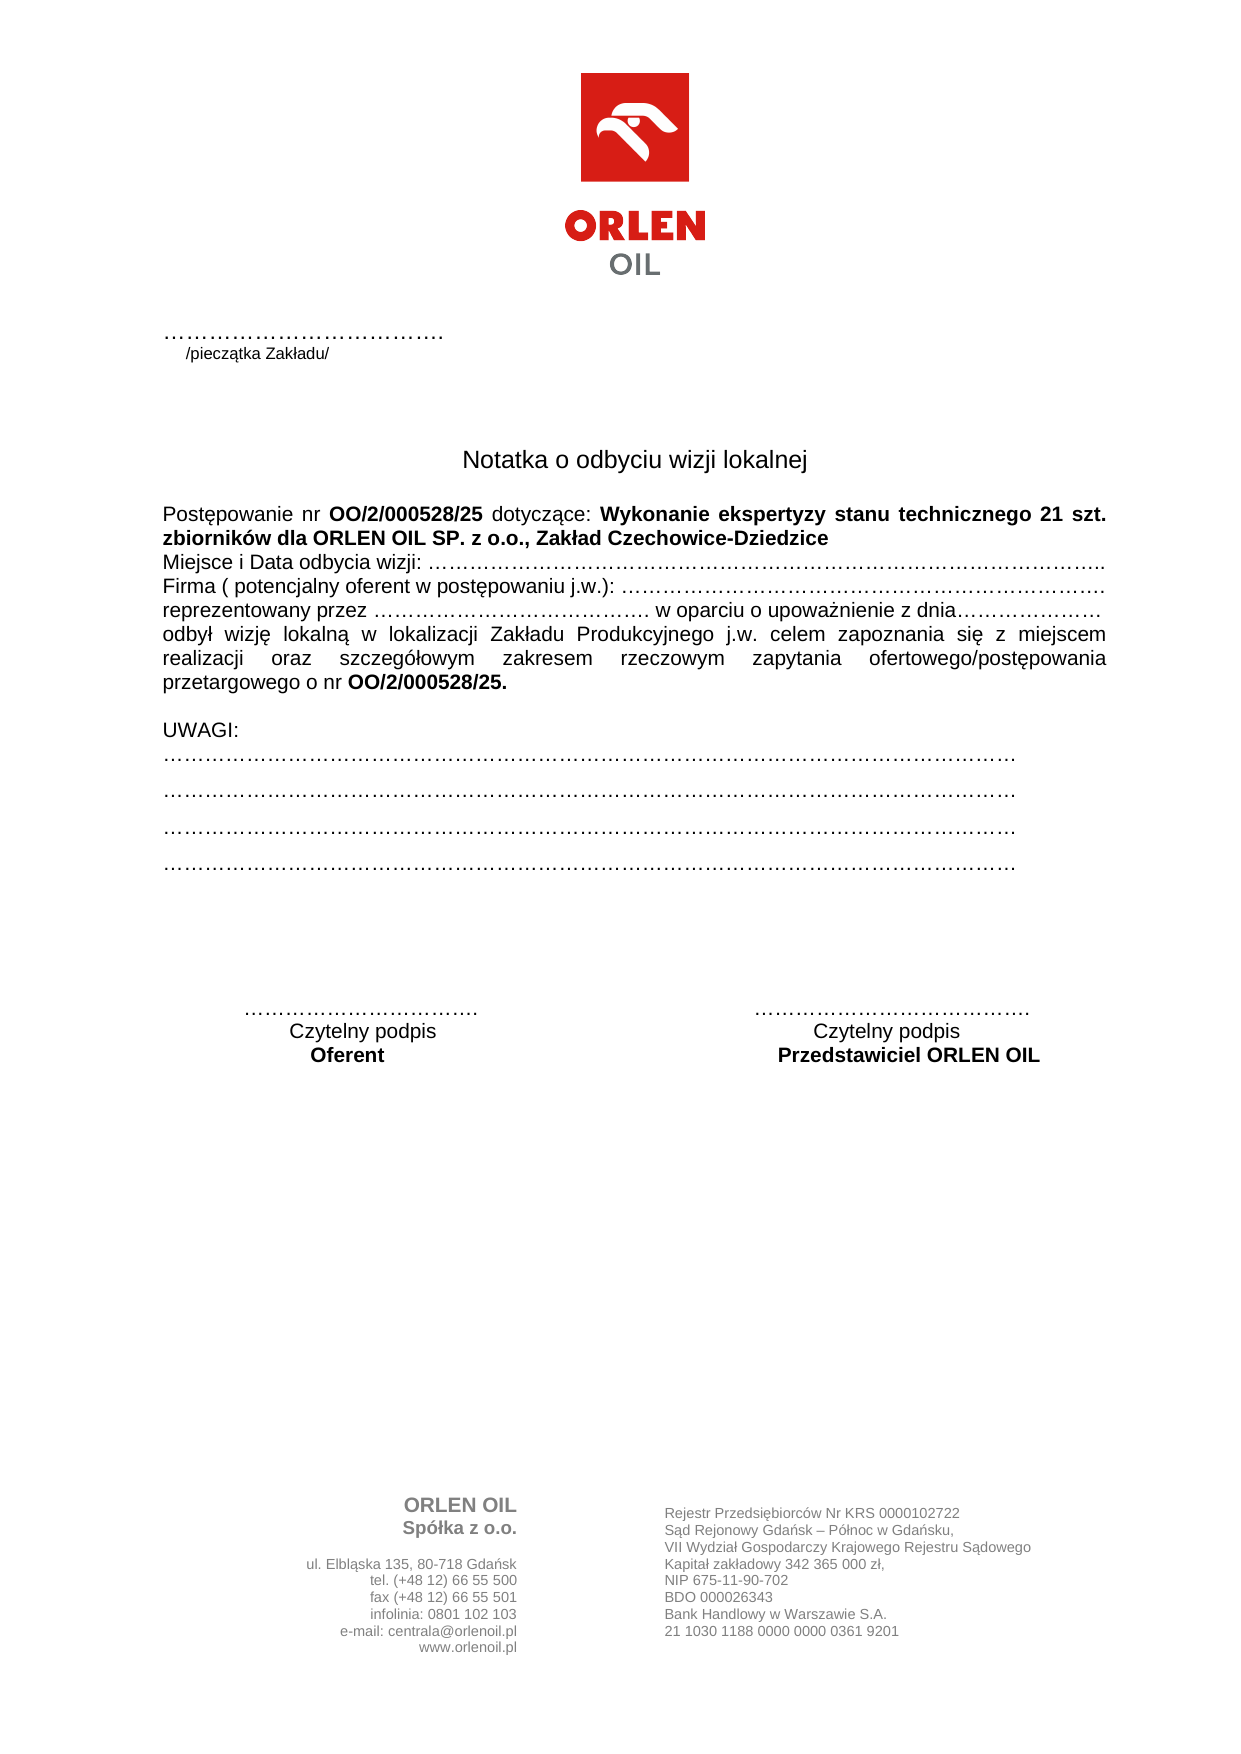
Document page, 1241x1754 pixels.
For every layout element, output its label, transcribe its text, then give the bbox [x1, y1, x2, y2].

text …………………………………………………………………………………………………………… [162, 814, 1107, 838]
text …………………………………………………………………………………………………………… [162, 742, 1107, 766]
text Miejsce i Data odbycia wizji: …………………………………………………………………………………….. [162, 550, 1107, 574]
text Czytelny podpis Czytelny podpis [162, 1019, 1107, 1043]
text /pieczątka Zakładu/ [162, 344, 1107, 363]
text Firma ( potencjalny oferent w postępowaniu j.w.): ……………………………………………………………. [162, 574, 1107, 598]
text …………………………………………………………………………………………………………… [162, 778, 1107, 802]
text Notatka o odbyciu wizji lokalnej [162, 444, 1107, 473]
text …………………………………………………………………………………………………………… [162, 851, 1107, 875]
text Oferent Przedstawiciel ORLEN OIL [162, 1043, 1107, 1067]
text Postępowanie nr OO/2/000528/25 dotyczące: Wykonanie ekspertyzy stanu technicznego 21 szt. zbiorników dla ORLEN OIL SP. z o.o., Zakład Czechowice-Dziedzice [162, 502, 1107, 550]
text odbył wizję lokalną w lokalizacji Zakładu Produkcyjnego j.w. celem zapoznania się z miejscem realizacji oraz szczegółowym zakresem rzeczowym zapytania ofertowego/postępowania przetargowego o nr OO/2/000528/25. [162, 622, 1107, 694]
text ………………………………. [162, 318, 1107, 344]
picture [565, 73, 705, 275]
text reprezentowany przez …………………………………. w oparciu o upoważnienie z dnia………………… [162, 598, 1107, 622]
text ……………………………. …………………………………. [162, 995, 1107, 1019]
text UWAGI: [162, 718, 1107, 742]
